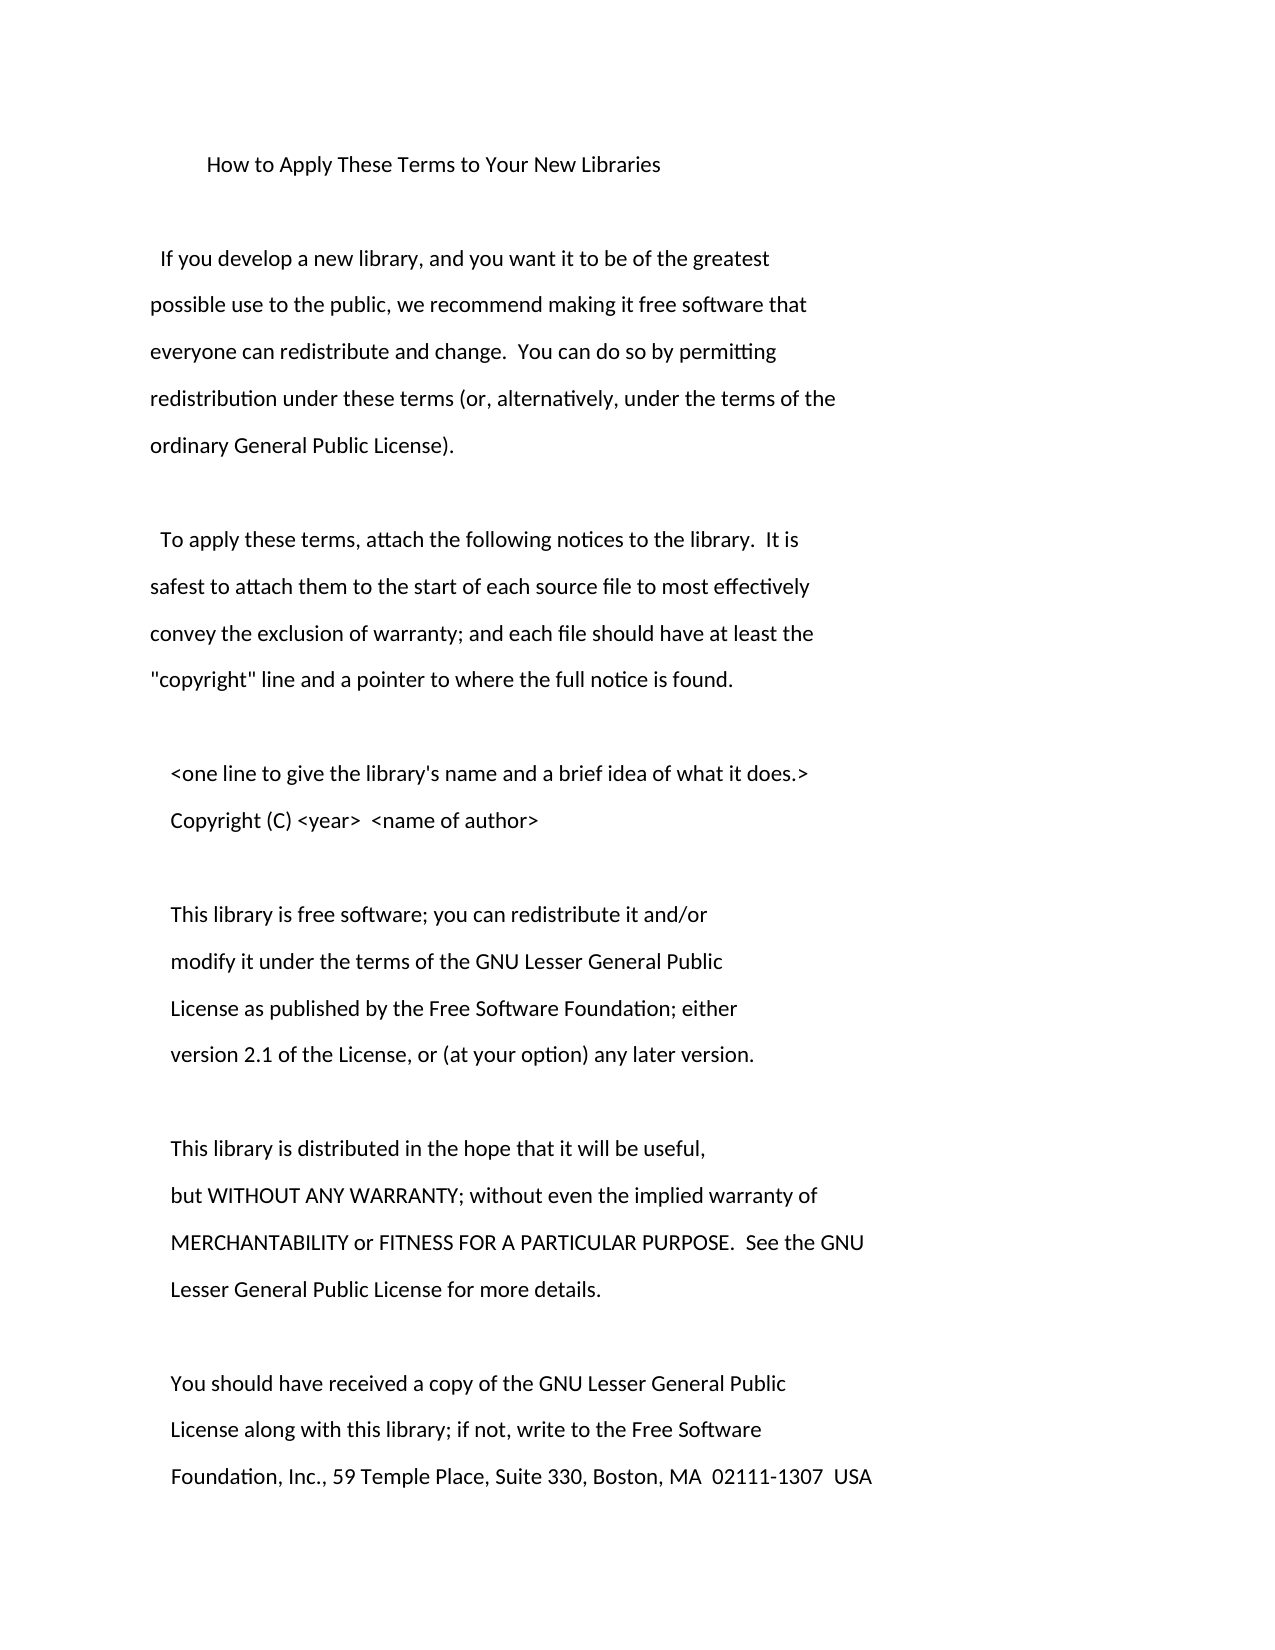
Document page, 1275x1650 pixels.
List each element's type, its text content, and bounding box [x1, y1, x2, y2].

text Copyright (C) <year> <name of author> [150, 806, 1125, 834]
text License along with this library; if not, write to the Free Software [150, 1416, 1125, 1444]
text License as published by the Free Software Foundation; either [150, 994, 1125, 1022]
text but WITHOUT ANY WARRANTY; without even the implied warranty of [150, 1181, 1125, 1209]
text To apply these terms, attach the following notices to the library. It is [150, 525, 1125, 553]
text This library is free software; you can redistribute it and/or [150, 900, 1125, 928]
text MERCHANTABILITY or FITNESS FOR A PARTICULAR PURPOSE. See the GNU [150, 1228, 1125, 1256]
text redistribution under these terms (or, alternatively, under the terms of the [150, 384, 1125, 412]
text Lesser General Public License for more details. [150, 1275, 1125, 1303]
text ordinary General Public License). [150, 431, 1125, 459]
text possible use to the public, we recommend making it free software that [150, 291, 1125, 319]
text How to Apply These Terms to Your New Libraries [150, 150, 1125, 178]
text version 2.1 of the License, or (at your option) any later version. [150, 1041, 1125, 1069]
text Foundation, Inc., 59 Temple Place, Suite 330, Boston, MA 02111-1307 USA [150, 1462, 1125, 1491]
text safest to attach them to the start of each source file to most effectively [150, 572, 1125, 600]
text If you develop a new library, and you want it to be of the greatest [150, 244, 1125, 272]
text You should have received a copy of the GNU Lesser General Public [150, 1369, 1125, 1397]
text everyone can redistribute and change. You can do so by permitting [150, 337, 1125, 366]
text "copyright" line and a pointer to where the full notice is found. [150, 666, 1125, 694]
text This library is distributed in the hope that it will be useful, [150, 1134, 1125, 1162]
text convey the exclusion of warranty; and each file should have at least the [150, 619, 1125, 647]
text modify it under the terms of the GNU Lesser General Public [150, 947, 1125, 975]
text <one line to give the library's name and a brief idea of what it does.> [150, 759, 1125, 787]
